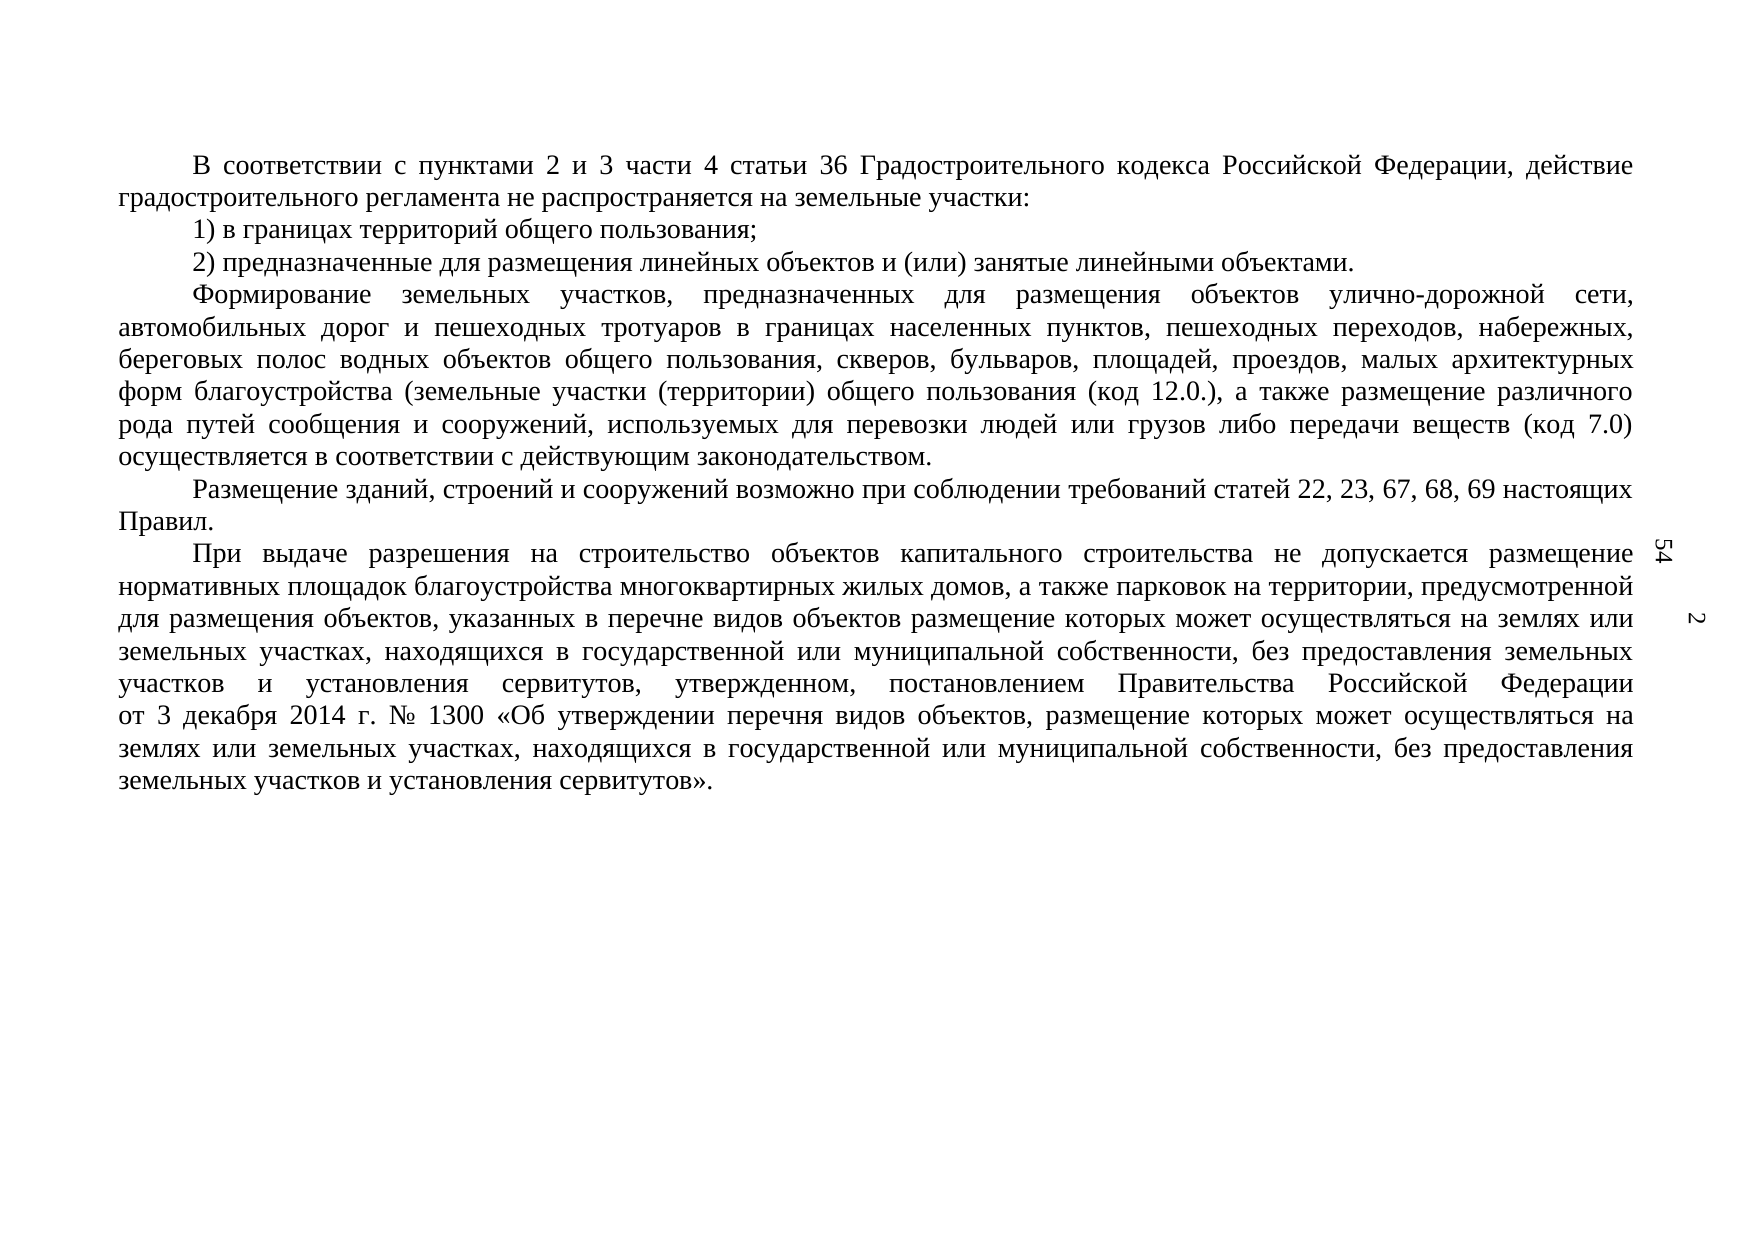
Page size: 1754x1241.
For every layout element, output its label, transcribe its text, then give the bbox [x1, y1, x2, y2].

text Размещение зданий, строений и сооружений возможно при соблюдении требований статей 22, 23, 67, 68, 69 настоящих Правил. [118, 472, 1636, 536]
text 1) в границах территорий общего пользования; [118, 212, 1636, 245]
text При выдаче разрешения на строительство объектов капитального строительства не допускается размещение нормативных площадок благоустройства многоквартирных жилых домов, а также парковок на территории, предусмотренной для размещения объектов, указанных в перечне видов объектов размещение которых может осуществляться на землях или земельных участках, находящихся в государственной или муниципальной собственности, без предоставления земельных участков и установления сервитутов, утвержденном, постановлением Правительства Российской Федерации от 3 декабря 2014 г. № 1300 «Об утверждении перечня видов объектов, размещение которых может осуществляться на землях или земельных участках, находящихся в государственной или муниципальной собственности, без предоставления земельных участков и установления сервитутов». [118, 536, 1636, 796]
text В соответствии с пунктами 2 и 3 части 4 статьи 36 Градостроительного кодекса Российской Федерации, действие градостроительного регламента не распространяется на земельные участки: [118, 148, 1636, 212]
text Формирование земельных участков, предназначенных для размещения объектов улично-дорожной сети, автомобильных дорог и пешеходных тротуаров в границах населенных пунктов, пешеходных переходов, набережных, береговых полос водных объектов общего пользования, скверов, бульваров, площадей, проездов, малых архитектурных форм благоустройства (земельные участки (территории) общего пользования (код 12.0.), а также размещение различного рода путей сообщения и сооружений, используемых для перевозки людей или грузов либо передачи веществ (код 7.0) осуществляется в соответствии с действующим законодательством. [118, 277, 1636, 472]
text 2) предназначенные для размещения линейных объектов и (или) занятые линейными объектами. [118, 245, 1636, 277]
